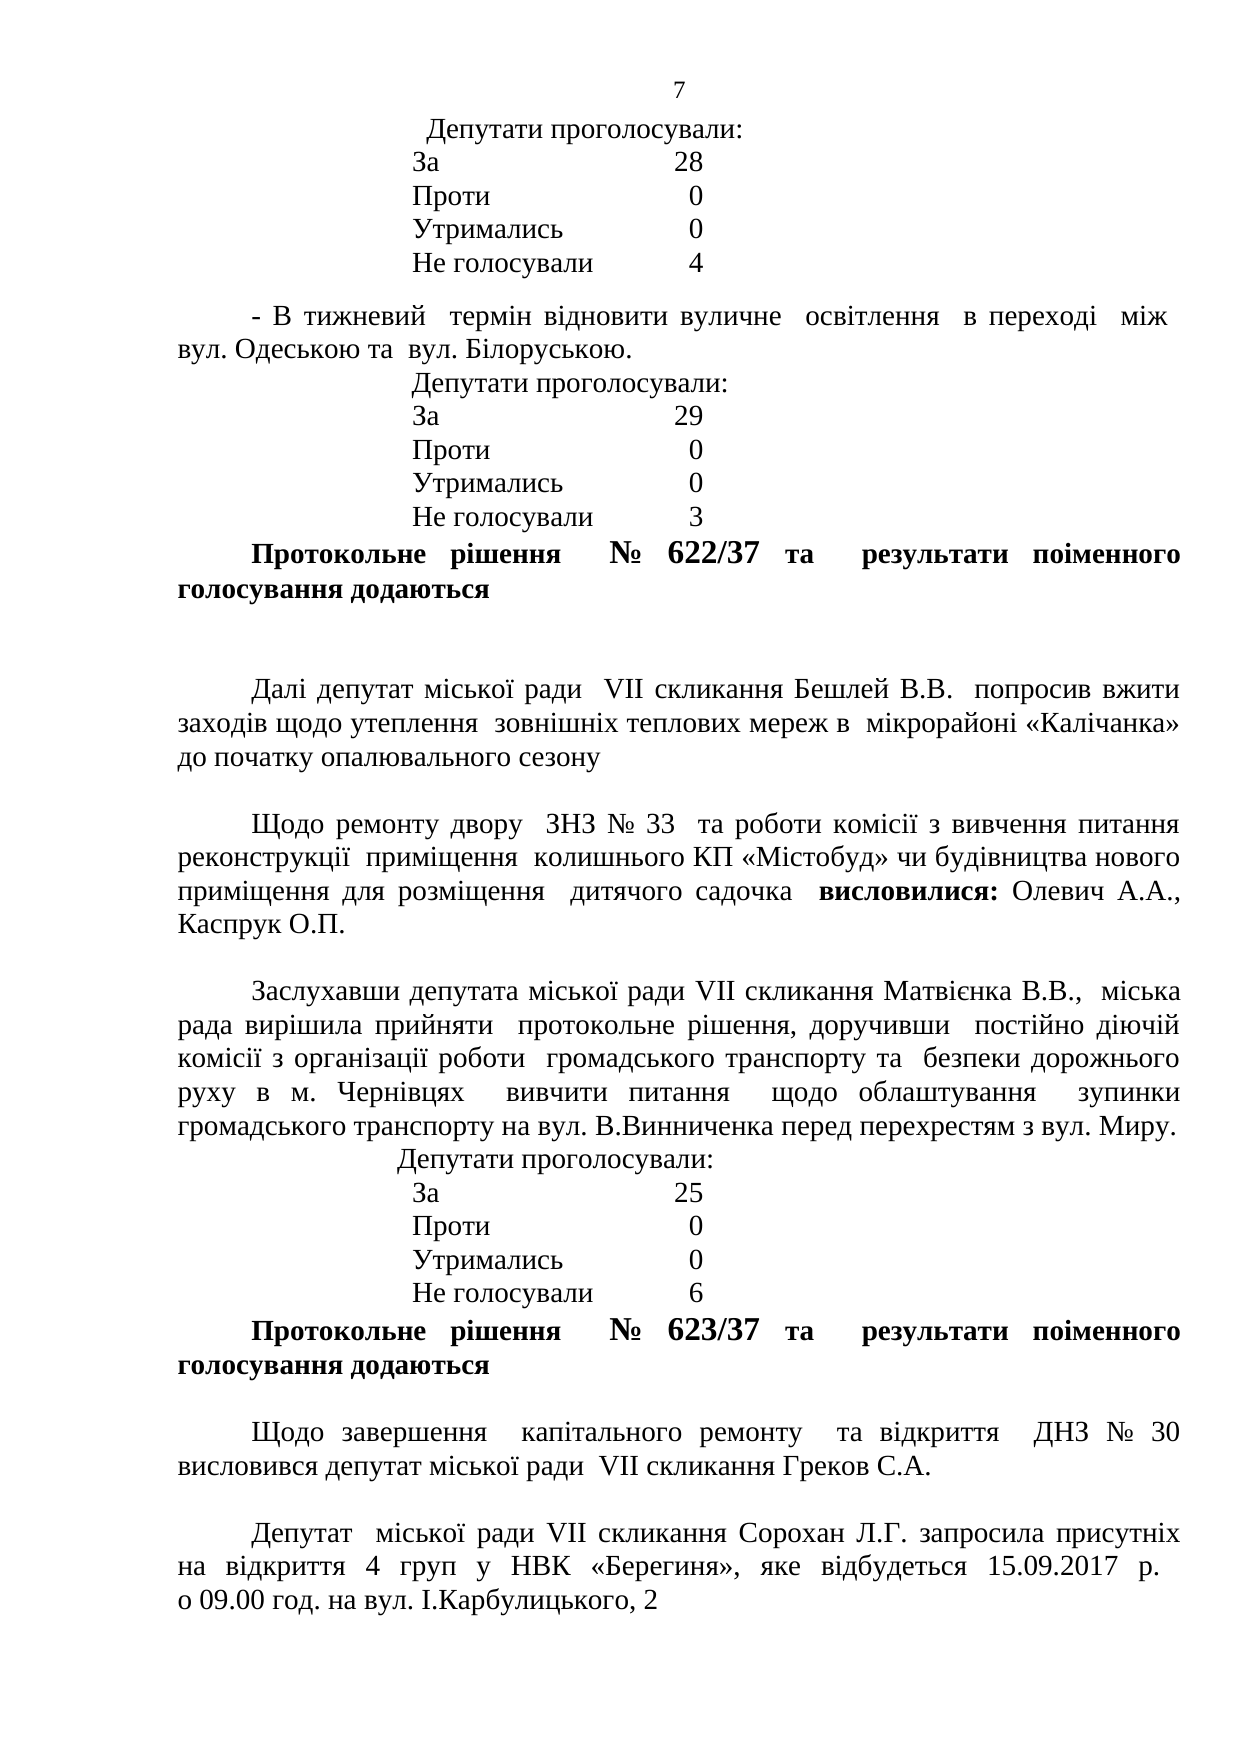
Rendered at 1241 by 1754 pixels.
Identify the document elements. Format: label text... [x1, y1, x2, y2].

table_cell Проти [401, 178, 663, 212]
table_cell Утримались [401, 1242, 663, 1275]
table_cell 0 [663, 178, 751, 212]
table_header За [401, 1175, 663, 1208]
text Щодо завершення капітального ремонту та відкриття ДНЗ № 30 висловився депутат міської ради VІІ скликання Греков С.А. [177, 1414, 1181, 1481]
text Депутати проголосували: [177, 1141, 1181, 1175]
table_cell Утримались [401, 212, 663, 245]
table_cell 0 [663, 1208, 751, 1242]
table_header 29 [663, 399, 751, 432]
table_cell Проти [401, 432, 663, 466]
text Протокольне рішення № 622/37 та результати поіменного голосування додаються [177, 533, 1181, 604]
table_cell 0 [663, 1242, 751, 1275]
table_cell 6 [663, 1275, 751, 1309]
table_header 25 [663, 1175, 751, 1208]
table_cell Не голосували [401, 499, 663, 533]
text Щодо ремонту двору ЗНЗ № 33 та роботи комісії з вивчення питання реконструкції приміщення колишнього КП «Містобуд» чи будівництва нового приміщення для розміщення дитячого садочка висловилися: Олевич А.А., Каспрук О.П. [177, 806, 1181, 940]
table_cell Не голосували [401, 1275, 663, 1309]
text - В тижневий термін відновити вуличне освітлення в переході між вул. Одеською та вул. Білоруською. [177, 298, 1181, 365]
table_header За [401, 145, 663, 178]
text Протокольне рішення № 623/37 та результати поіменного голосування додаються [177, 1309, 1181, 1381]
text Депутат міської ради VІІ скликання Сорохан Л.Г. запросила присутніх на відкриття 4 груп у НВК «Берегиня», яке відбудеться 15.09.2017 р. о 09.00 год. на вул. І.Карбулицького, 2 [177, 1515, 1181, 1616]
table_cell Не голосували [401, 245, 663, 279]
table_cell 3 [663, 499, 751, 533]
table_cell 0 [663, 212, 751, 245]
table_header 28 [663, 145, 751, 178]
table_cell Проти [401, 1208, 663, 1242]
text Далі депутат міської ради VІІ скликання Бешлей В.В. попросив вжити заходів щодо утеплення зовнішніх теплових мереж в мікрорайоні «Калічанка» до початку опалювального сезону [177, 672, 1181, 772]
table_cell Утримались [401, 466, 663, 499]
table_cell 0 [663, 466, 751, 499]
table_header За [401, 399, 663, 432]
text Заслухавши депутата міської ради VІІ скликання Матвієнка В.В., міська рада вирішила прийняти протокольне рішення, доручивши постійно діючій комісії з організації роботи громадського транспорту та безпеки дорожнього руху в м. Чернівцях вивчити питання щодо облаштування зупинки громадського транспорту на вул. В.Винниченка перед перехрестям з вул. Миру. [177, 973, 1181, 1141]
table_cell 4 [663, 245, 751, 279]
table_cell 0 [663, 432, 751, 466]
text Депутати проголосували: [177, 365, 1181, 398]
text Депутати проголосували: [177, 111, 1181, 144]
